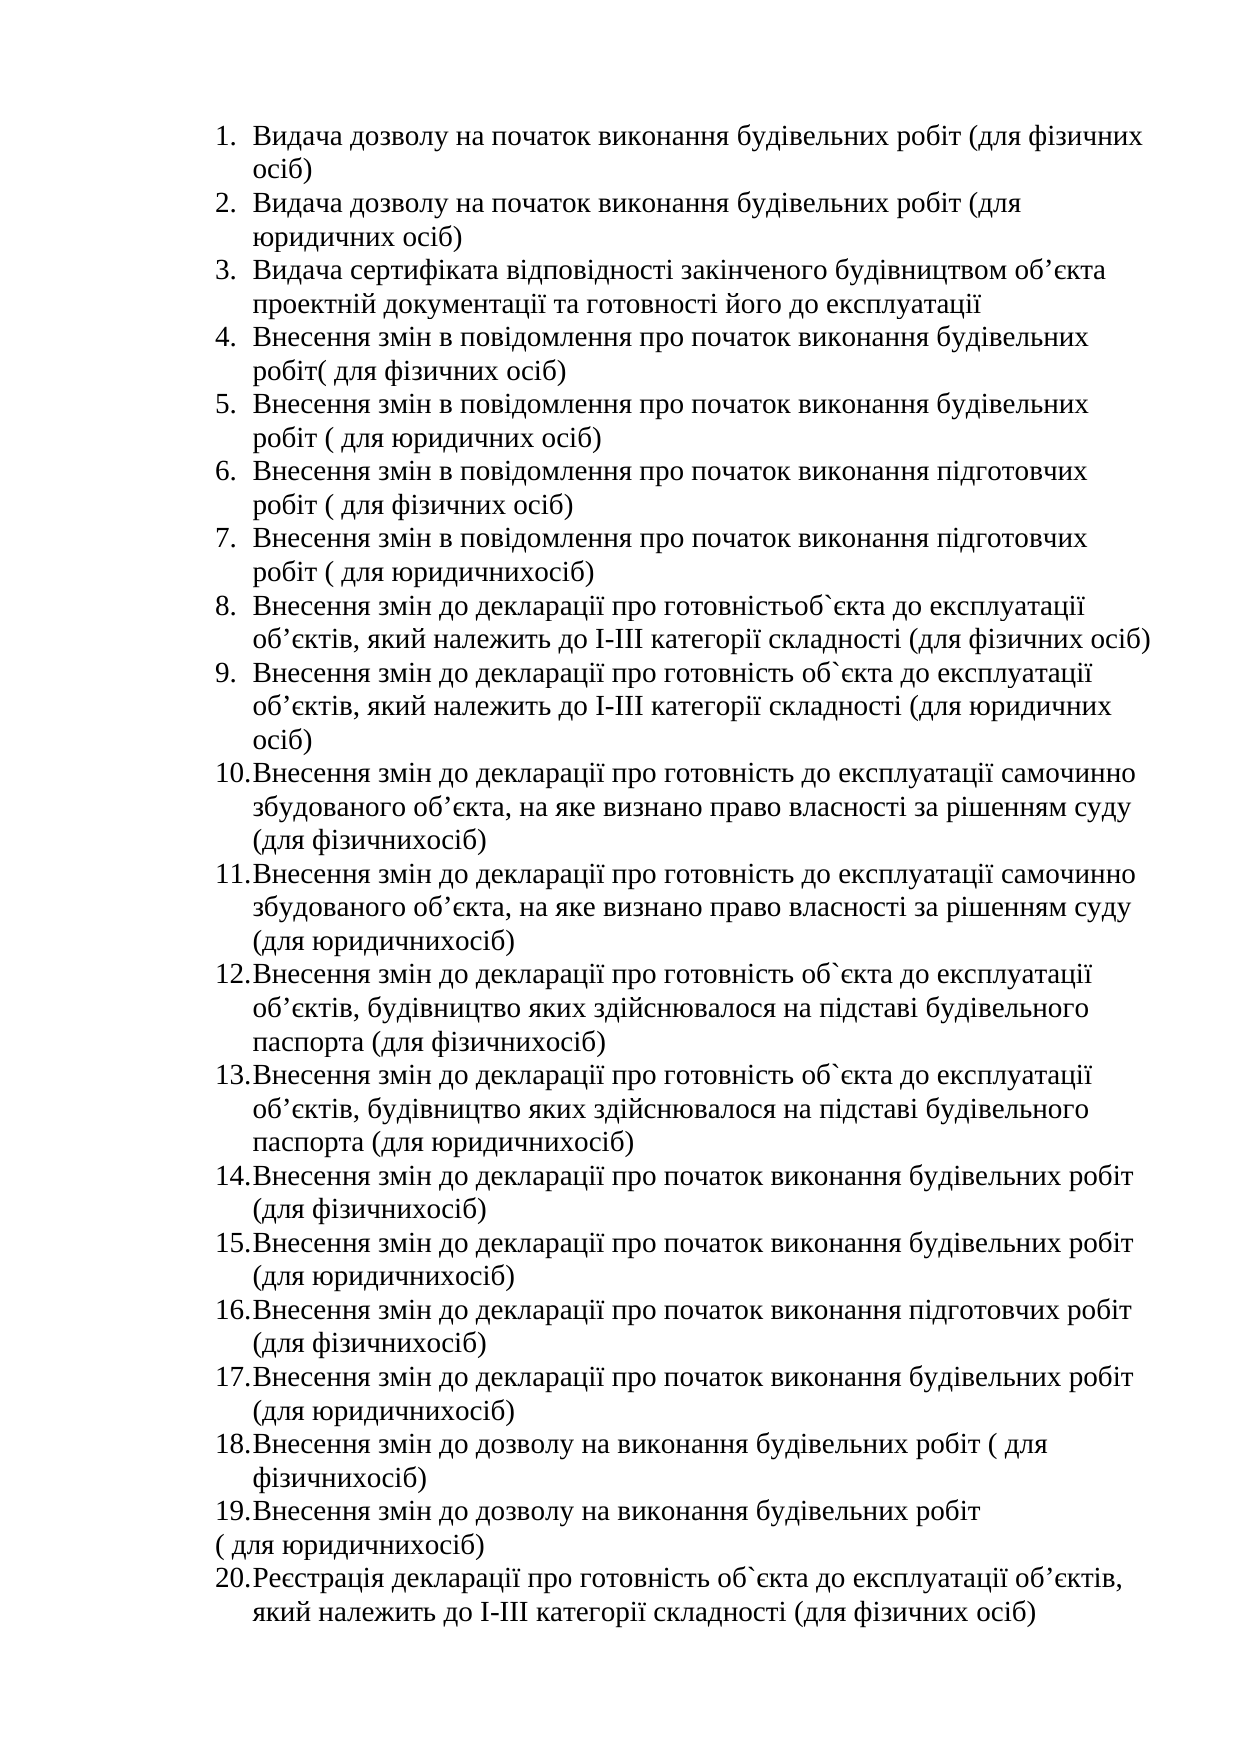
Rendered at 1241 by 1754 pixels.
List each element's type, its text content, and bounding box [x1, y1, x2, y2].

list Внесення змін до декларації про початок виконання підготовчих робіт (для фізичнихосіб) [215, 1292, 1152, 1359]
text ( для юридичнихосіб) [215, 1527, 1152, 1560]
list Внесення змін до декларації про готовність об`єкта до експлуатації об’єктів, будівництво яких здійснювалося на підставі будівельного паспорта (для фізичнихосіб) [371, 957, 1152, 1057]
list Видача дозволу на початок виконання будівельних робіт (для фізичних осіб) [215, 118, 1152, 185]
list Внесення змін до декларації про початок виконання будівельних робіт (для юридичнихосіб) [215, 1225, 1152, 1292]
list Внесення змін до декларації про готовність до експлуатації самочинно збудованого об’єкта, на яке визнано право власності за рішенням суду (для юридичнихосіб) [215, 856, 1152, 957]
list Внесення змін в повідомлення про початок виконання будівельних робіт( для фізичних осіб) [215, 319, 1152, 386]
list Внесення змін до дозволу на виконання будівельних робіт ( для фізичнихосіб) [215, 1426, 1152, 1493]
list Видача дозволу на початок виконання будівельних робіт (для юридичних осіб) [215, 185, 1152, 252]
list Внесення змін до декларації про готовність об`єкта до експлуатації об’єктів, будівництво яких здійснювалося на підставі будівельного паспорта (для юридичнихосіб) [371, 1057, 1152, 1158]
list Внесення змін до декларації про готовність до експлуатації самочинно збудованого об’єкта, на яке визнано право власності за рішенням суду (для фізичнихосіб) [215, 755, 1152, 856]
list Внесення змін до декларації про початок виконання будівельних робіт (для фізичнихосіб) [215, 1158, 1152, 1225]
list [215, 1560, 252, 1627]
list Внесення змін в повідомлення про початок виконання будівельних робіт ( для юридичних осіб) [215, 386, 1152, 453]
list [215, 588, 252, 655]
list Видача сертифіката відповідності закінченого будівництвом об’єкта проектній документації та готовності його до експлуатації [215, 252, 1152, 319]
list Внесення змін в повідомлення про початок виконання підготовчих робіт ( для фізичних осіб) [215, 453, 1152, 521]
list Внесення змін до декларації про готовність об`єкта до експлуатації об’єктів, який належить до І-ІІІ категорії складності (для юридичних осіб) [312, 655, 1152, 755]
list Внесення змін до декларації про початок виконання будівельних робіт (для юридичнихосіб) [215, 1359, 1152, 1426]
list Внесення змін в повідомлення про початок виконання підготовчих робіт ( для юридичнихосіб) [215, 521, 1152, 588]
list Внесення змін до дозволу на виконання будівельних робіт [215, 1493, 1152, 1527]
